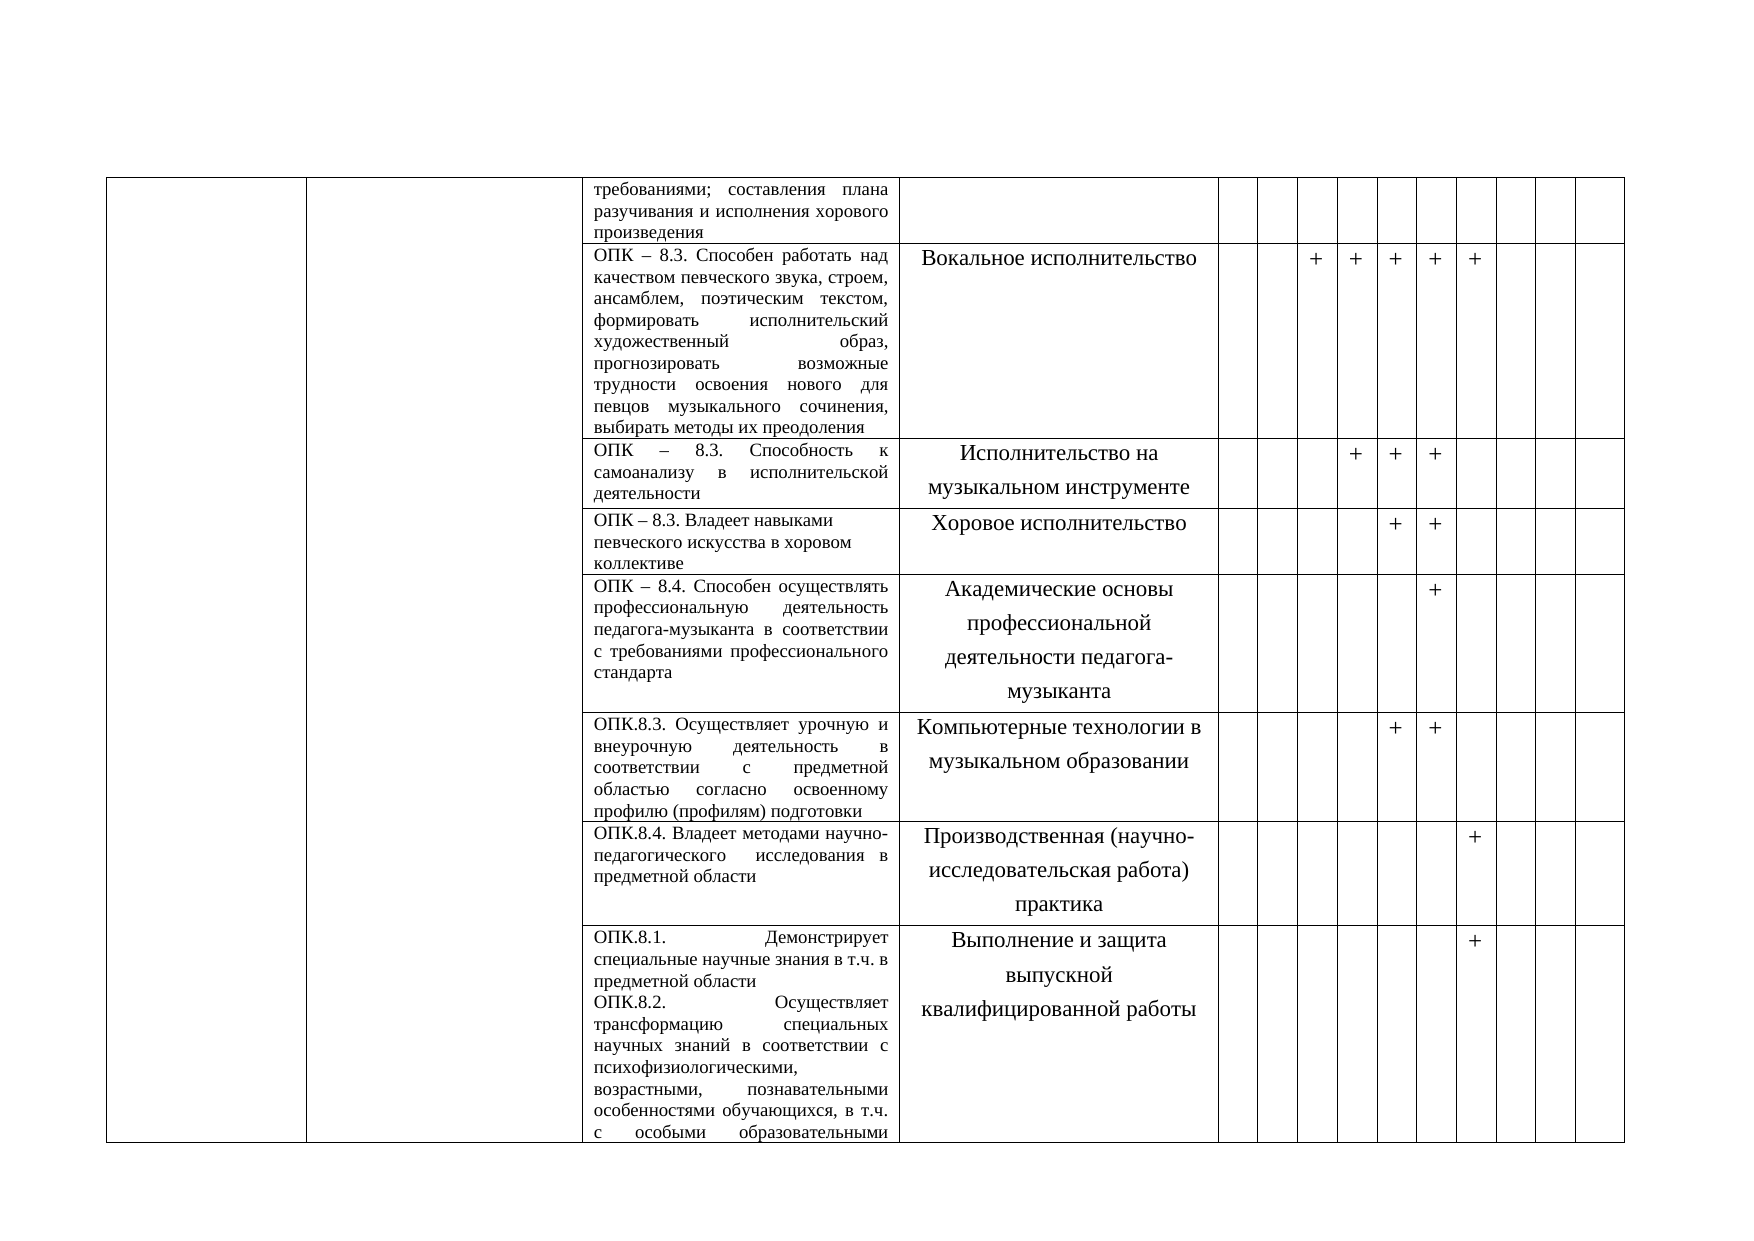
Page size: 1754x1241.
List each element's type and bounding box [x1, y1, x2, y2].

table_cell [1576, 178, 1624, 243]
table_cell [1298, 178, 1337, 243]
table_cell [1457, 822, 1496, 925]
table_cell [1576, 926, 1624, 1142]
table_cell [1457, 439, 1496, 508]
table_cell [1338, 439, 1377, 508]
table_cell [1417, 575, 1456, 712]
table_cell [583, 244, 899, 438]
table_cell [1258, 178, 1297, 243]
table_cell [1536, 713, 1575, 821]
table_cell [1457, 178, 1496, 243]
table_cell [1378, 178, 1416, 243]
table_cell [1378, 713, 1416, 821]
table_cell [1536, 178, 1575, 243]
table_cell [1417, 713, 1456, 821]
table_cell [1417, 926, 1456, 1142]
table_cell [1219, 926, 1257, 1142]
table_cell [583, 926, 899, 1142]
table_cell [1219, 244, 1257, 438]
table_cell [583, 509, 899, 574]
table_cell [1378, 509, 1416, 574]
table_cell [583, 178, 899, 243]
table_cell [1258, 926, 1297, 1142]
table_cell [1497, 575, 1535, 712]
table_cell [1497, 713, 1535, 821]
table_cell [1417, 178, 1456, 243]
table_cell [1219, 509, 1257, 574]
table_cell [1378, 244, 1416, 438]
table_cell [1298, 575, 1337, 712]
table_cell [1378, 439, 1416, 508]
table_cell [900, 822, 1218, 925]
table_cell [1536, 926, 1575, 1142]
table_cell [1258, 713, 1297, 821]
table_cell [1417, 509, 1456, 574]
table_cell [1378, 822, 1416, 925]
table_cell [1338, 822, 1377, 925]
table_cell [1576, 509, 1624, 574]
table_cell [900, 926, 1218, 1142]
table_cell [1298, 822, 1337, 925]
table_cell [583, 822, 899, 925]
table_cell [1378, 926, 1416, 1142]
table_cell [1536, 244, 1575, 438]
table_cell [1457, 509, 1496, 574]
table_cell [900, 178, 1218, 243]
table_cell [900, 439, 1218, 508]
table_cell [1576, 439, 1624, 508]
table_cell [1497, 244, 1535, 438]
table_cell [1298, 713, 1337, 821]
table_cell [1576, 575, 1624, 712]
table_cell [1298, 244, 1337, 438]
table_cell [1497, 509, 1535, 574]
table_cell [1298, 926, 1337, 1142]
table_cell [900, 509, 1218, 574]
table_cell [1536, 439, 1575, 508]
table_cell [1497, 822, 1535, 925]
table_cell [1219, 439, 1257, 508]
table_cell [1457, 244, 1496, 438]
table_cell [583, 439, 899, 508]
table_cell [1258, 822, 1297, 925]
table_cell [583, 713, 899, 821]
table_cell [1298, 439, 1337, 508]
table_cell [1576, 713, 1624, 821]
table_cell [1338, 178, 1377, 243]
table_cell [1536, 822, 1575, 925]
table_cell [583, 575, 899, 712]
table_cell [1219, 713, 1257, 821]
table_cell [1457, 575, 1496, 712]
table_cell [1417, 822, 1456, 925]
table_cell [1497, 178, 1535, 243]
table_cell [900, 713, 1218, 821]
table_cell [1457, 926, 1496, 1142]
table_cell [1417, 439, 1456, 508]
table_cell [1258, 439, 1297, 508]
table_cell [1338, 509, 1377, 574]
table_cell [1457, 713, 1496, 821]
table_cell [1219, 178, 1257, 243]
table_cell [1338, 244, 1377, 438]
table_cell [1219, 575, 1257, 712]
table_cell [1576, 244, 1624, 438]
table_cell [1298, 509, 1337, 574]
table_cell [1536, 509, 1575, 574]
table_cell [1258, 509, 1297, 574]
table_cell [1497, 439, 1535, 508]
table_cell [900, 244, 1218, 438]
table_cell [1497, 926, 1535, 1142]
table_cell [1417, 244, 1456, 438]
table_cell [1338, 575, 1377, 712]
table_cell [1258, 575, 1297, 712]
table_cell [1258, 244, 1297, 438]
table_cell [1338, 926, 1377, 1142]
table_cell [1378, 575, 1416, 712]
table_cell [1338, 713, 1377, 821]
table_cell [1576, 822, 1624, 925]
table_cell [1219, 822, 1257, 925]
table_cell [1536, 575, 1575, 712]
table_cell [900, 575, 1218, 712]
